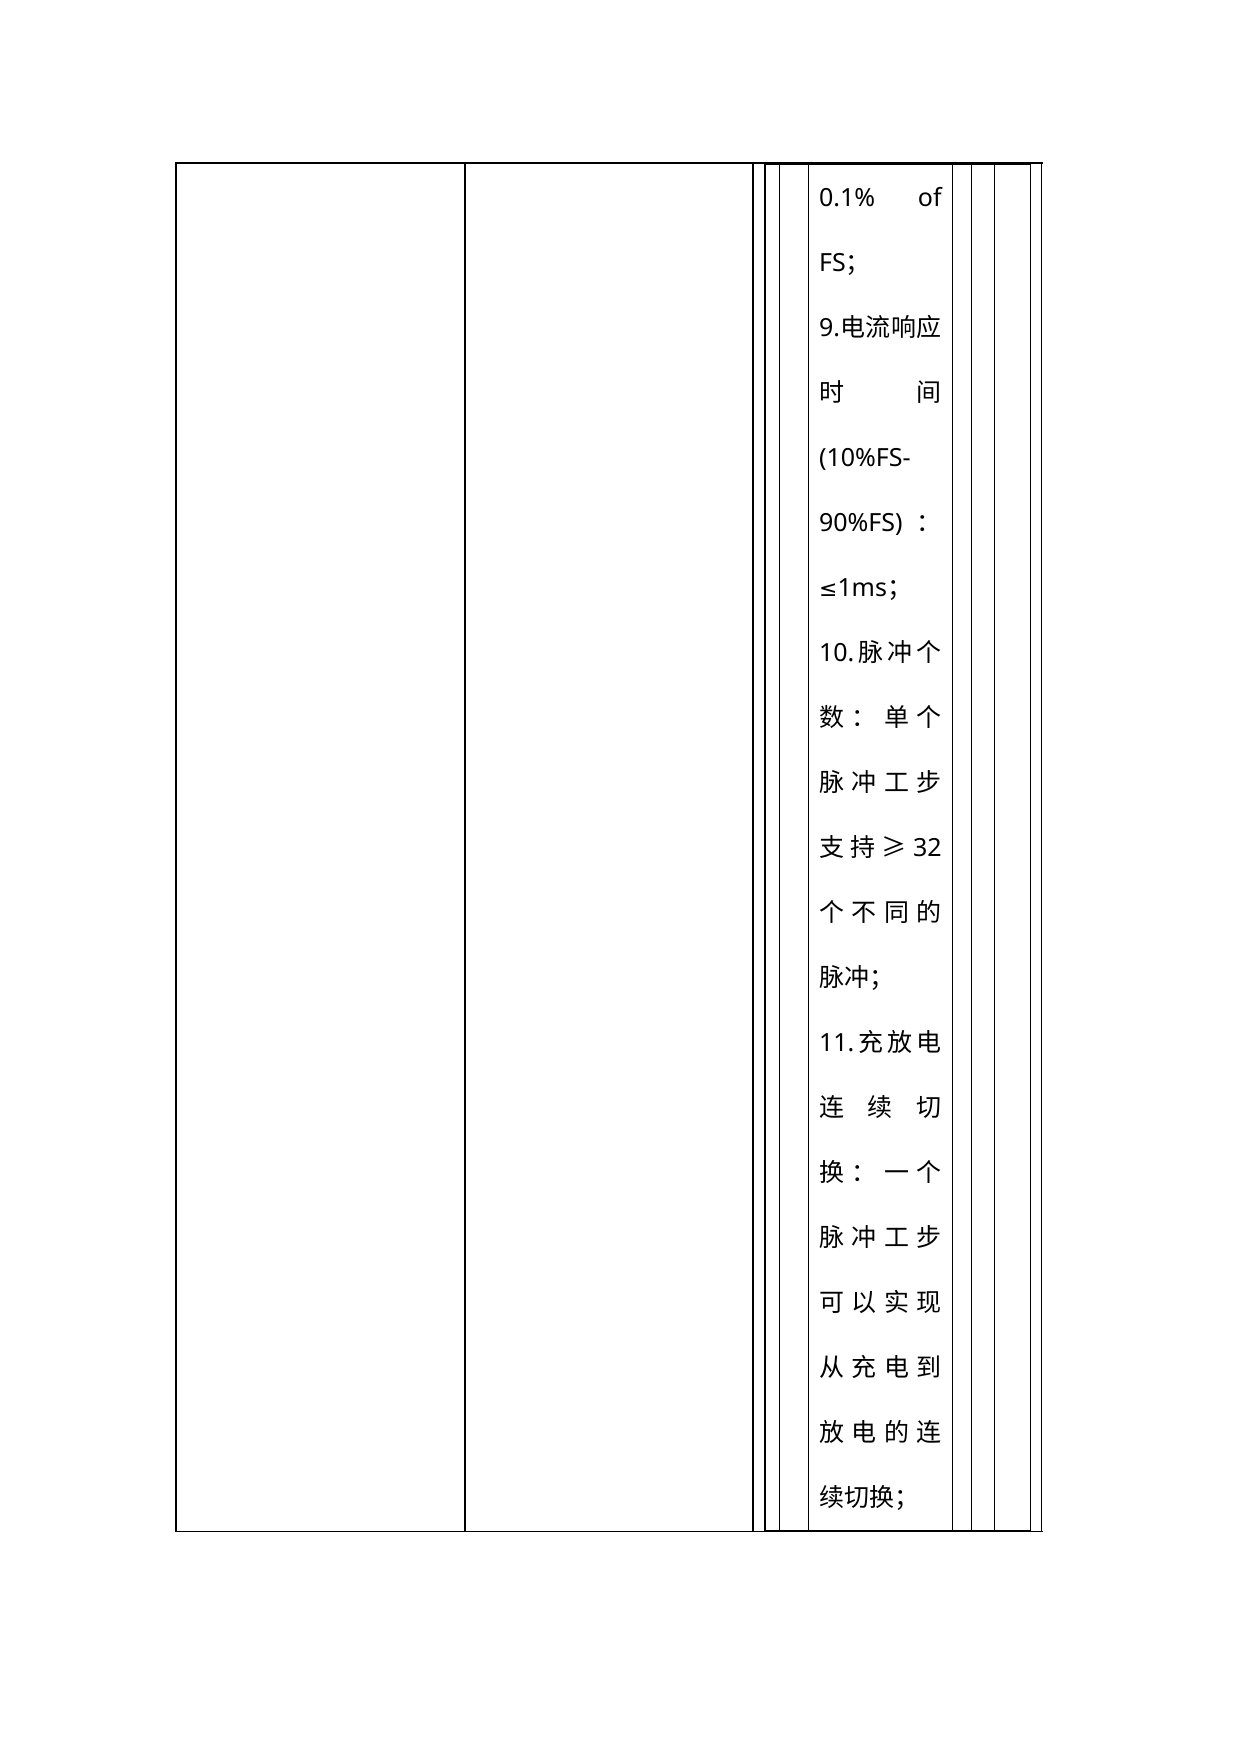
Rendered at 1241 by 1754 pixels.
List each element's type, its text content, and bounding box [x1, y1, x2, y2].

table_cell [995, 165, 1030, 1530]
table_cell 1 [466, 164, 752, 1531]
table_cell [809, 165, 952, 1530]
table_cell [953, 165, 971, 1530]
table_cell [754, 164, 764, 1531]
table_cell [177, 164, 464, 1531]
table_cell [972, 165, 994, 1530]
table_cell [780, 165, 808, 1530]
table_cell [766, 165, 779, 1530]
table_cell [1031, 164, 1041, 1531]
